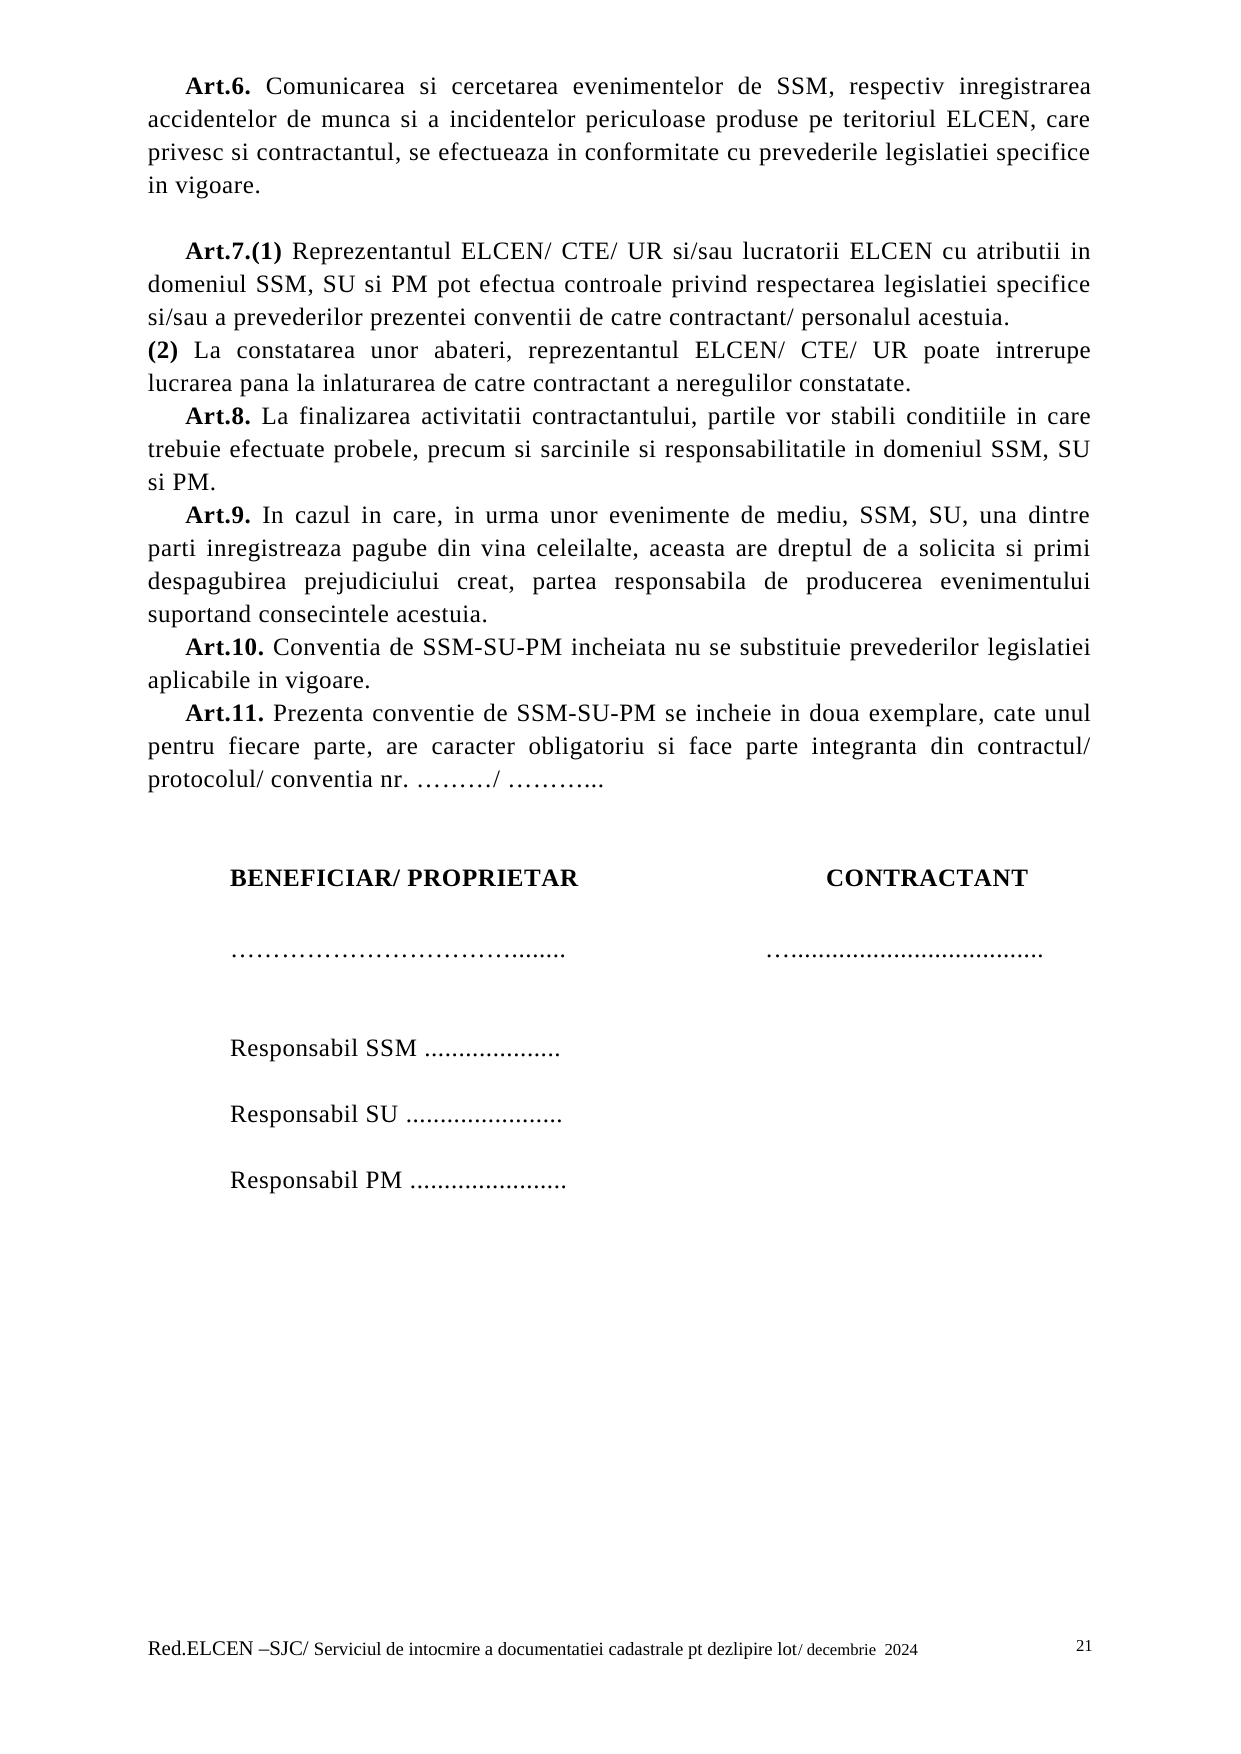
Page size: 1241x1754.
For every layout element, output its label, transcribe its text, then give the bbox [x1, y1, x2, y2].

text Responsabil SSM .................... [148, 1033, 1092, 1062]
text Art.10. Conventia de SSM-SU-PM incheiata nu se substituie prevederilor legislatiei aplicabile in vigoare. [148, 632, 1092, 694]
text BENEFICIAR/ PROPRIETAR CONTRACTANT [148, 863, 1092, 892]
text Art.6. Comunicarea si cercetarea evenimentelor de SSM, respectiv inregistrarea accidentelor de munca si a incidentelor periculoase produse pe teritoriul ELCEN, care privesc si contractantul, se efectueaza in conformitate cu prevederile legislatiei specifice in vigoare. [148, 71, 1092, 199]
text Art.7.(1) Reprezentantul ELCEN/ CTE/ UR si/sau lucratorii ELCEN cu atributii in domeniul SSM, SU si PM pot efectua controale privind respectarea legislatiei specifice si/sau a prevederilor prezentei conventii de catre contractant/ personalul acestuia. [148, 236, 1092, 331]
text Art.8. La finalizarea activitatii contractantului, partile vor stabili conditiile in care trebuie efectuate probele, precum si sarcinile si responsabilitatile in domeniul SSM, SU si PM. [148, 401, 1092, 496]
text Art.11. Prezenta conventie de SSM-SU-PM se incheie in doua exemplare, cate unul pentru fiecare parte, are caracter obligatoriu si face parte integranta din contractul/ protocolul/ conventia nr. ………/ ………... [148, 698, 1092, 793]
text Responsabil SU ....................... [148, 1099, 1092, 1128]
text Responsabil PM ....................... [148, 1165, 1092, 1194]
text ……………………………........ …..................................... [148, 934, 1092, 963]
text (2) La constatarea unor abateri, reprezentantul ELCEN/ CTE/ UR poate intrerupe lucrarea pana la inlaturarea de catre contractant a neregulilor constatate. [148, 335, 1092, 397]
text Art.9. In cazul in care, in urma unor evenimente de mediu, SSM, SU, una dintre parti inregistreaza pagube din vina celeilalte, aceasta are dreptul de a solicita si primi despagubirea prejudiciului creat, partea responsabila de producerea evenimentului suportand consecintele acestuia. [148, 500, 1092, 628]
